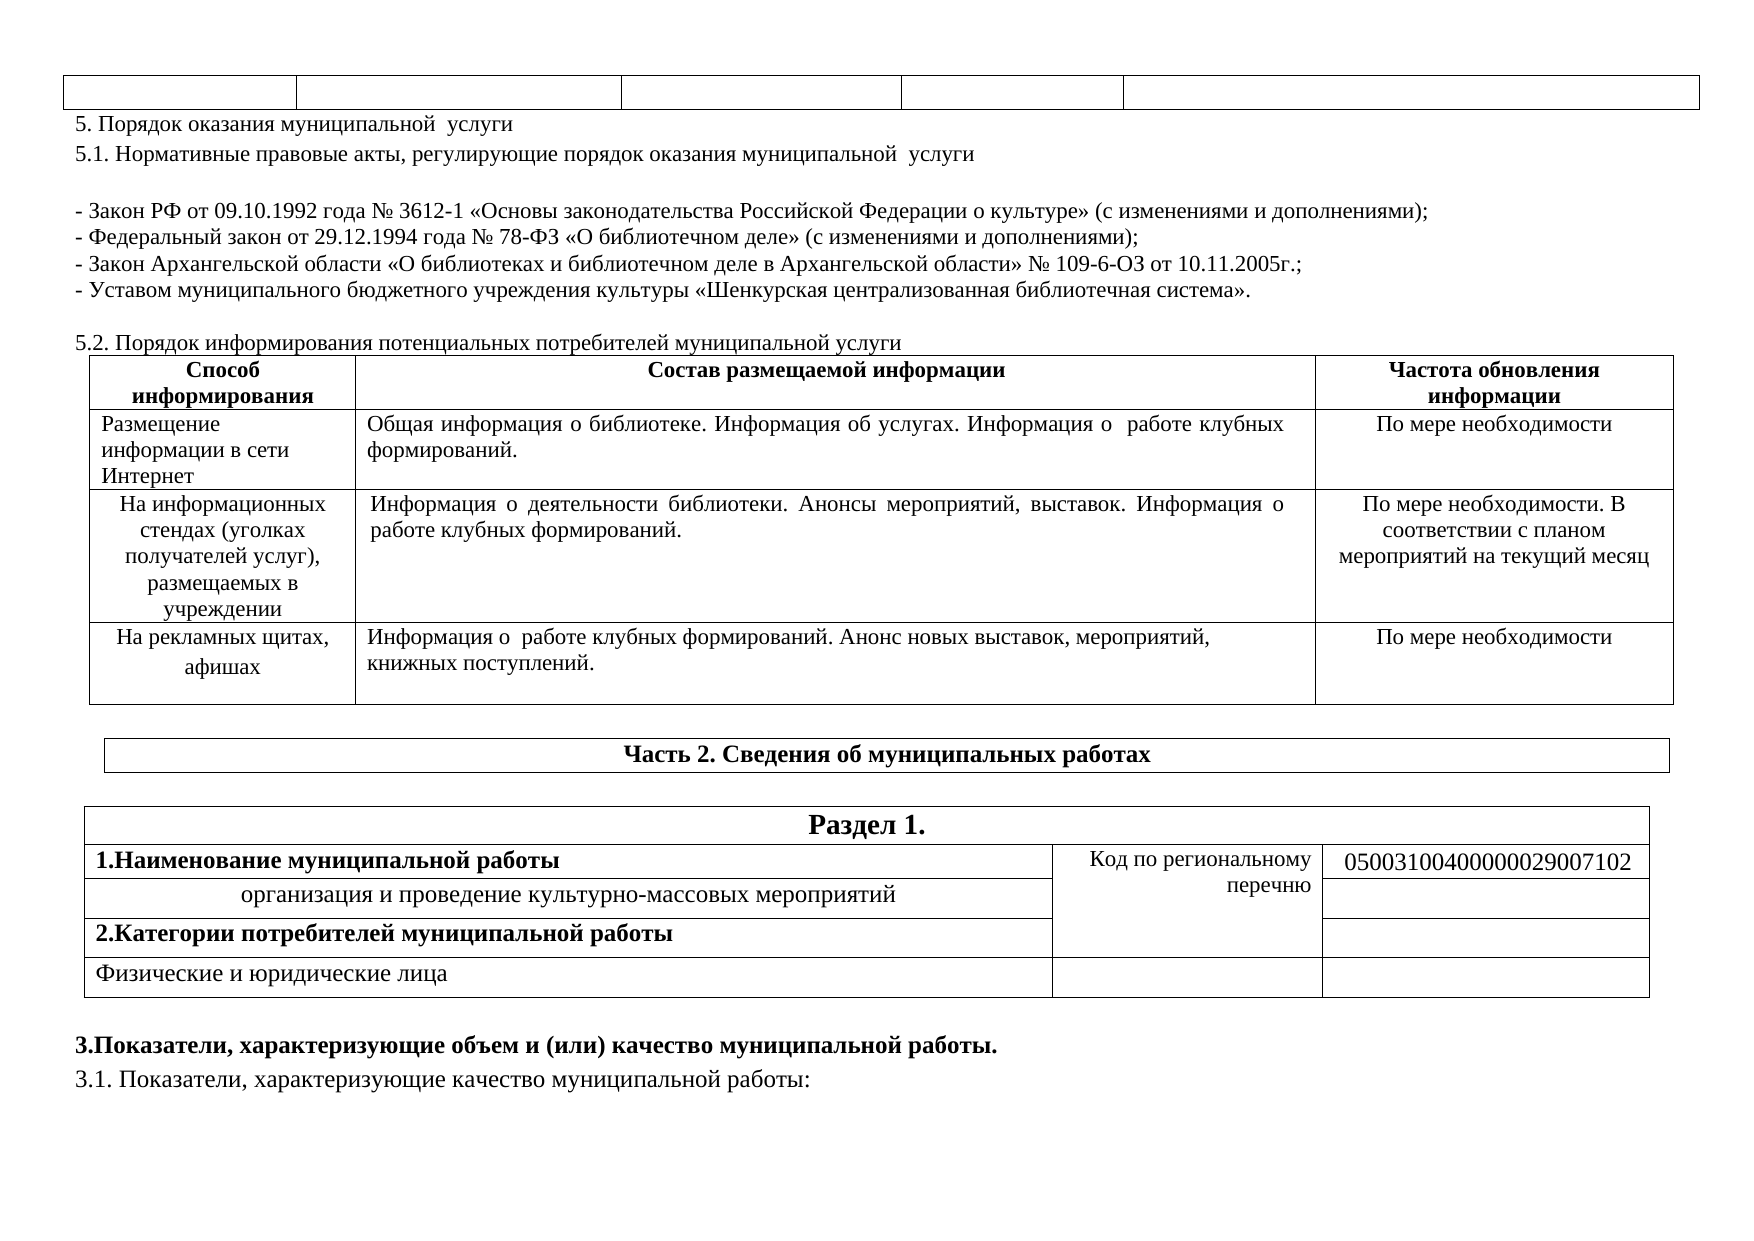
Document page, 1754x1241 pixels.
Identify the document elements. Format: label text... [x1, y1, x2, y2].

table_cell [1124, 76, 1699, 109]
table_cell [1323, 919, 1649, 957]
table_header Часть 2. Сведения об муниципальных работах [105, 739, 1669, 772]
table_cell организация и проведение культурно-массовых мероприятий [85, 879, 1052, 917]
text 3.Показатели, характеризующие объем и (или) качество муниципальной работы. [75, 1031, 1679, 1059]
table_cell Информация о деятельности библиотеки. Анонсы мероприятий, выставок. Информация о работе клубных формирований. [356, 490, 1315, 622]
table_cell По мере необходимости. В соответствии с планом мероприятий на текущий месяц [1316, 490, 1673, 622]
table_cell [64, 76, 296, 109]
table_cell По мере необходимости [1316, 410, 1673, 489]
table_cell По мере необходимости [1316, 623, 1673, 704]
text 3.1. Показатели, характеризующие качество муниципальной работы: [75, 1064, 1679, 1092]
table_cell [1053, 958, 1322, 997]
table_header Раздел 1. [85, 807, 1649, 844]
table_cell [622, 76, 901, 109]
table_cell [297, 76, 621, 109]
table_cell Общая информация о библиотеке. Информация об услугах. Информация о работе клубных формирований. [356, 410, 1315, 489]
text - Уставом муниципального бюджетного учреждения культуры «Шенкурская централизованная библиотечная система». [75, 276, 1679, 302]
table_cell [1323, 879, 1649, 917]
table_header Состав размещаемой информации [356, 356, 1315, 409]
table_cell [1323, 958, 1649, 997]
table_cell Физические и юридические лица [85, 958, 1052, 997]
table_cell На рекламных щитах, афишах [90, 623, 355, 704]
table_cell 2.Категории потребителей муниципальной работы [85, 919, 1052, 957]
table_header Способ информирования [90, 356, 355, 409]
table_cell Размещение информации в сети Интернет [90, 410, 355, 489]
text 5. Порядок оказания муниципальной услуги [75, 110, 1679, 136]
table_cell На информационных стендах (уголках получателей услуг), размещаемых в учреждении [90, 490, 355, 622]
text 5.2. Порядок информирования потенциальных потребителей муниципальной услуги [75, 329, 1679, 355]
table_cell Код по региональному перечню [1053, 845, 1322, 957]
text - Закон РФ от 09.10.1992 года № 3612-1 «Основы законодательства Российской Федерации о культуре» (с изменениями и дополнениями); - Федеральный закон от 29.12.1994 года № 78-ФЗ «О библиотечном деле» (с изменениями и дополнениями); - Закон Архангельской области «О библиотеках и библиотечном деле в Архангельской области» № 109-6-ОЗ от 10.11.2005г.; [75, 171, 1679, 276]
table_cell [1323, 845, 1649, 878]
table_header Частота обновления информации [1316, 356, 1673, 409]
table_cell 1.Наименование муниципальной работы [85, 845, 1052, 878]
text 5.1. Нормативные правовые акты, регулирующие порядок оказания муниципальной услуги [75, 140, 1679, 167]
table_cell Информация о работе клубных формирований. Анонс новых выставок, мероприятий, книжных поступлений. [356, 623, 1315, 704]
table_cell [902, 76, 1123, 109]
